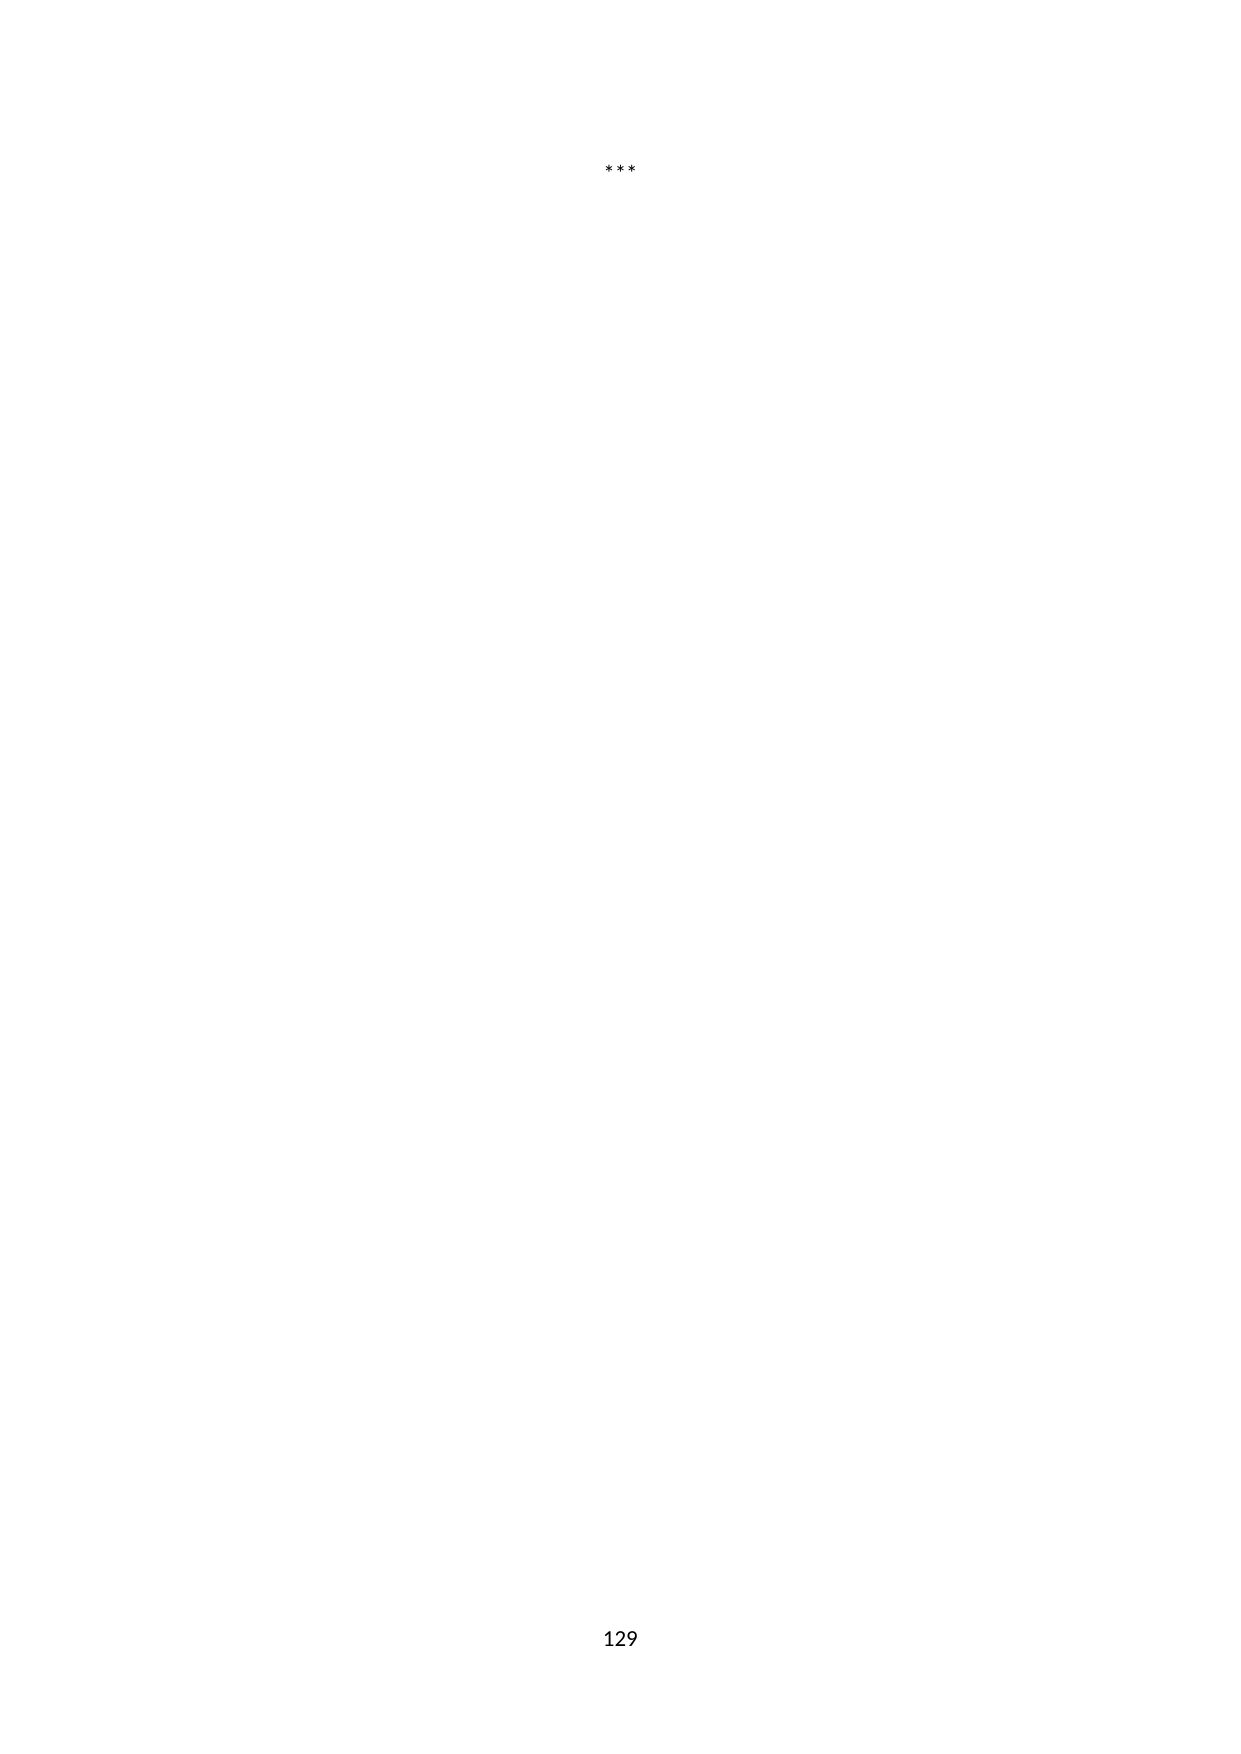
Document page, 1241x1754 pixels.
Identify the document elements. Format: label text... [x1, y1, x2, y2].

text *** [207, 159, 1033, 187]
